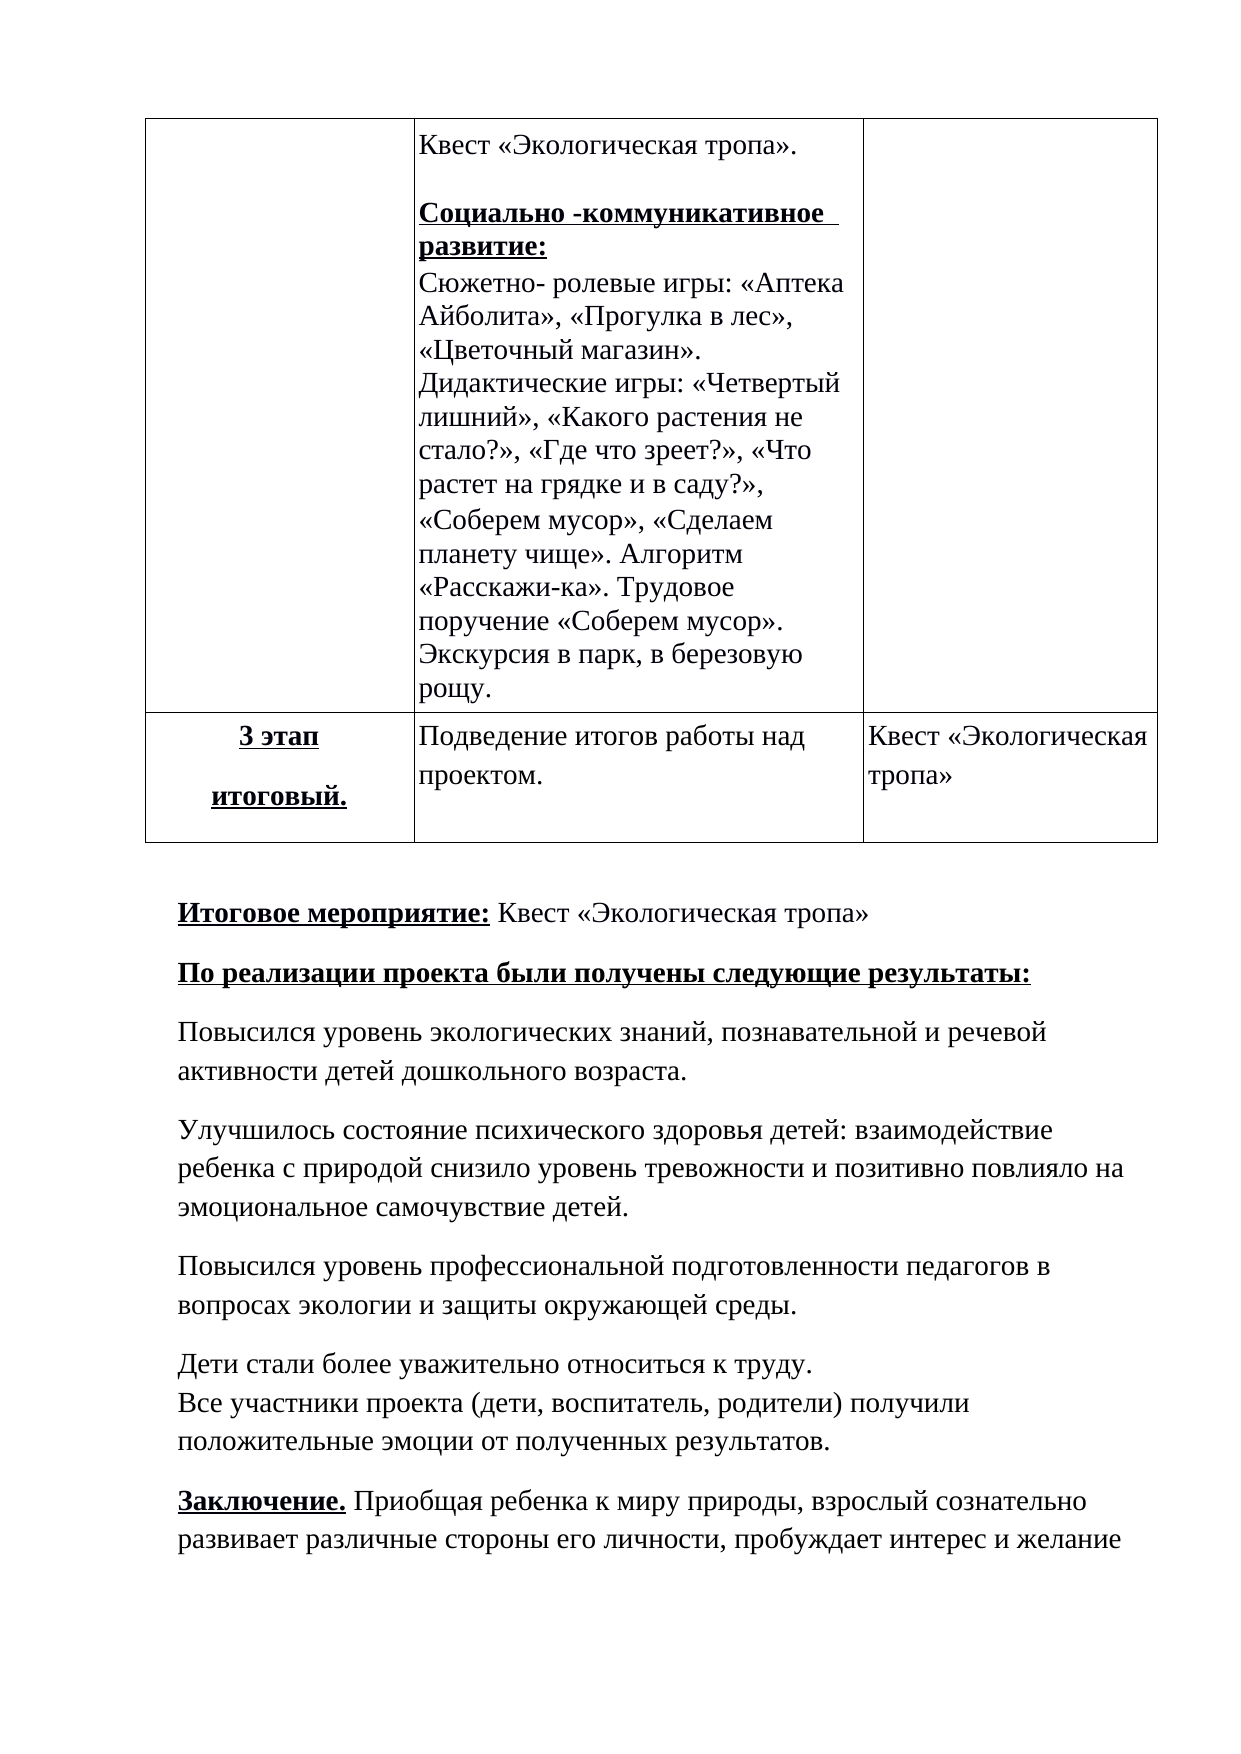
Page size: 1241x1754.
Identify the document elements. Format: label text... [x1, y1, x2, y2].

text Итоговое мероприятие: Квест «Экологическая тропа» [177, 895, 1152, 929]
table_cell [864, 119, 1157, 712]
text По реализации проекта были получены следующие результаты: [177, 955, 1152, 988]
table_cell Подведение итогов работы над проектом. [415, 713, 863, 842]
text Повысился уровень экологических знаний, познавательной и речевой активности детей дошкольного возраста. [177, 1014, 1152, 1086]
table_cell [146, 119, 414, 712]
text Дети стали более уважительно относиться к труду. Все участники проекта (дети, воспитатель, родители) получили положительные эмоции от полученных результатов. [177, 1346, 1152, 1457]
text Улучшилось состояние психического здоровья детей: взаимодействие ребенка с природой снизило уровень тревожности и позитивно повлияло на эмоциональное самочувствие детей. [177, 1112, 1152, 1223]
text Повысился уровень профессиональной подготовленности педагогов в вопросах экологии и защиты окружающей среды. [177, 1248, 1152, 1321]
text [177, 1483, 1152, 1555]
table_cell 3 этап итоговый. [146, 713, 414, 842]
table_cell Квест «Экологическая тропа» [864, 713, 1157, 842]
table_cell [415, 119, 863, 712]
